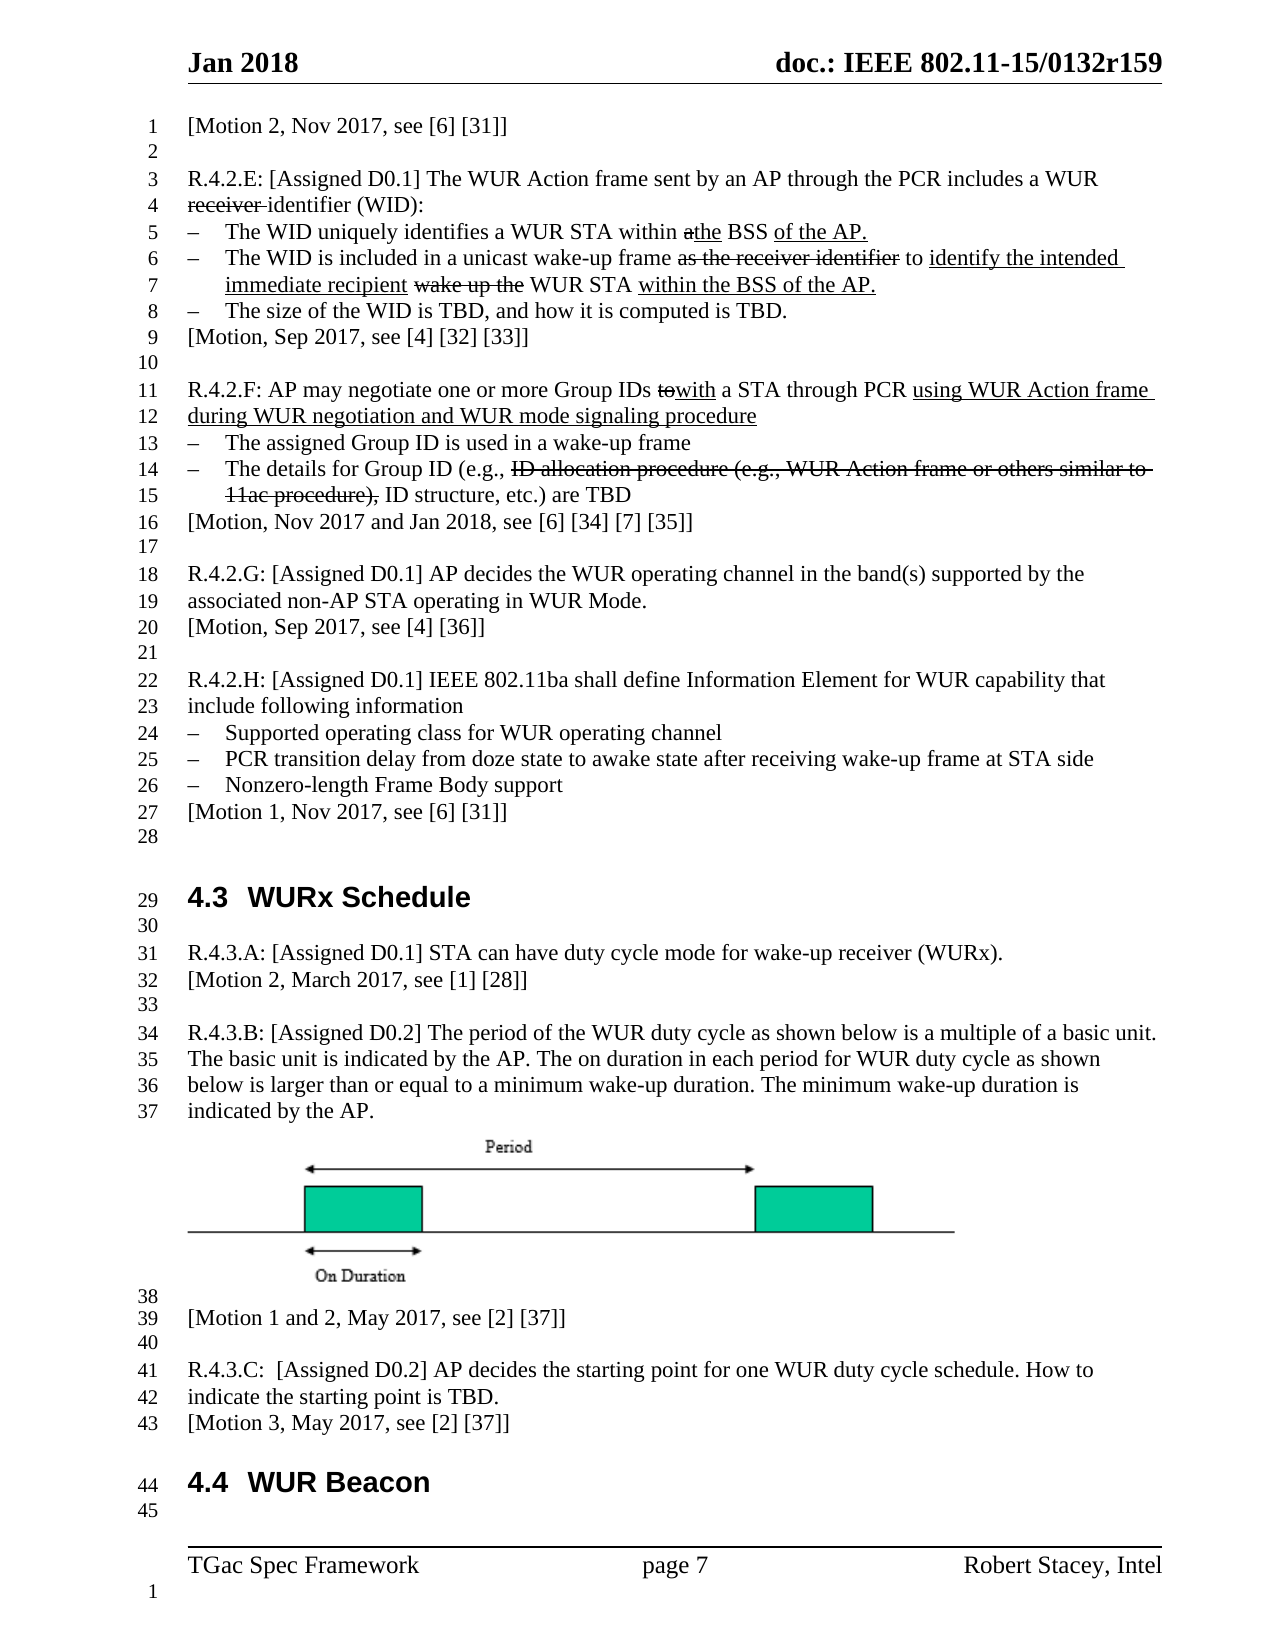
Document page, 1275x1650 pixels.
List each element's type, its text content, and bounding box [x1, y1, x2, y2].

list [Motion 2, March 2017, see] [187, 966, 1162, 992]
list AP may negotiate one or more Group IDs towith a STA through PCR using WUR Action frame during WUR negotiation and WUR mode signaling procedure [187, 376, 1162, 429]
text [Motion, Sep 2017, see] [187, 323, 1162, 350]
list Supported operating class for WUR operating channel [187, 719, 1162, 745]
list [Assigned D0.1] AP decides the WUR operating channel in the band(s) supported by the associated non-AP STA operating in WUR Mode. [187, 561, 1162, 613]
text [Motion 1, Nov 2017, see ] [187, 798, 1162, 824]
list [Motion 3, May 2017, see ] [187, 1409, 1162, 1435]
subtitle WURx Schedule [187, 879, 1162, 913]
text [Motion 1 and 2, May 2017, see ] [187, 1304, 1162, 1330]
list [Assigned D0.2] The period of the WUR duty cycle as shown below is a multiple of a basic unit. The basic unit is indicated by the AP. The on duration in each period for WUR duty cycle as shown below is larger than or equal to a minimum wake-up duration. The minimum wake-up duration is indicated by the AP. [187, 1018, 1162, 1124]
list [Assigned D0.1] IEEE 802.11ba shall define Information Element for WUR capability that include following information [187, 666, 1162, 719]
list [Assigned D0.2] AP decides the starting point for one WUR duty cycle schedule. How to indicate the starting point is TBD. [187, 1356, 1162, 1409]
list The WID is included in a unicast wake-up frame as the receiver identifier to identify the intended immediate recipient wake up the WUR STA within the BSS of the AP. [187, 244, 1162, 297]
list Nonzero-length Frame Body support [187, 771, 1162, 798]
subtitle WUR Beacon [187, 1464, 1162, 1498]
list PCR transition delay from doze state to awake state after receiving wake-up frame at STA side [187, 745, 1162, 771]
list The WID uniquely identifies a WUR STA within athe BSS of the AP. [187, 218, 1162, 244]
list [Motion, Sep 2017, see ] [187, 613, 1162, 639]
list The details for Group ID (e.g., ID allocation procedure (e.g., WUR Action frame or others similar to 11ac procedure), ID structure, etc.) are TBD [187, 455, 1162, 508]
text [Motion 2, Nov 2017, see ] [187, 112, 1162, 139]
list The assigned Group ID is used in a wake-up frame [187, 429, 1162, 455]
list The size of the WID is TBD, and how it is computed is TBD. [187, 297, 1162, 323]
list [Assigned D0.1] STA can have duty cycle mode for wake-up receiver (WURx). [187, 939, 1162, 966]
picture [187, 1123, 955, 1304]
list [Assigned D0.1] The WUR Action frame sent by an AP through the PCR includes a WUR receiver identifier (WID): [187, 165, 1162, 218]
text [Motion, Nov 2017 and Jan 2018, see ] [187, 508, 1162, 534]
